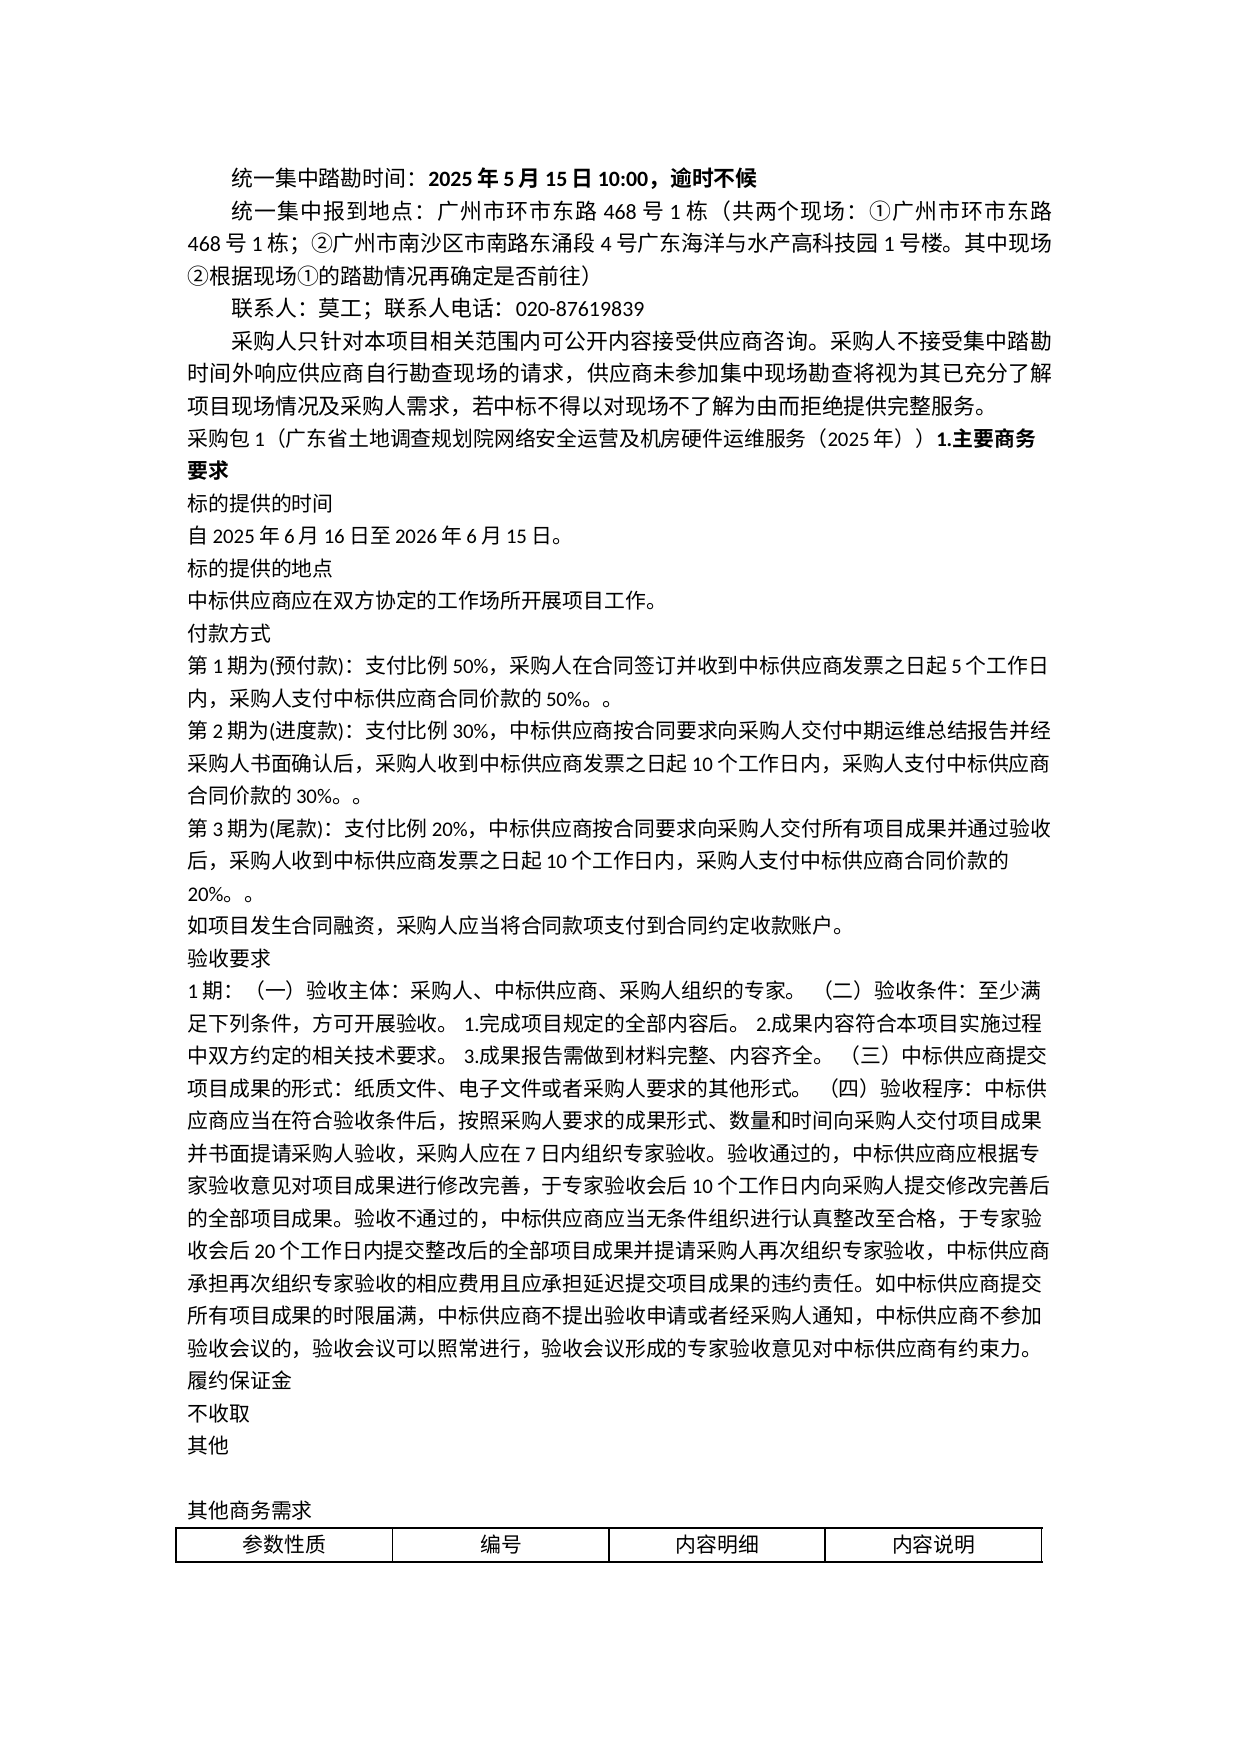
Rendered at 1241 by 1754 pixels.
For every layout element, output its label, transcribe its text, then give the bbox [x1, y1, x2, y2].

text 其他商务需求 [187, 1494, 1053, 1527]
table_header 编号 [393, 1529, 608, 1561]
text 统一集中报到地点：广州市环市东路468号1栋（共两个现场：①广州市环市东路468号1栋；②广州市南沙区市南路东涌段4号广东海洋与水产高科技园1号楼。其中现场②根据现场①的踏勘情况再确定是否前往） [187, 194, 1053, 292]
text 联系人：莫工；联系人电话：020-87619839 [187, 292, 1053, 324]
table_header 内容说明 [826, 1529, 1041, 1561]
table_header 内容明细 [610, 1529, 824, 1561]
text 采购人只针对本项目相关范围内可公开内容接受供应商咨询。采购人不接受集中踏勘时间外响应供应商自行勘查现场的请求，供应商未参加集中现场勘查将视为其已充分了解项目现场情况及采购人需求，若中标不得以对现场不了解为由而拒绝提供完整服务。 [187, 324, 1053, 422]
table_header 参数性质 [177, 1529, 392, 1561]
text 统一集中踏勘时间：2025年5月15日10:00，逾时不候 [187, 162, 1053, 194]
text 采购包1（广东省土地调查规划院网络安全运营及机房硬件运维服务（2025年））1.主要商务要求 [187, 422, 1053, 487]
